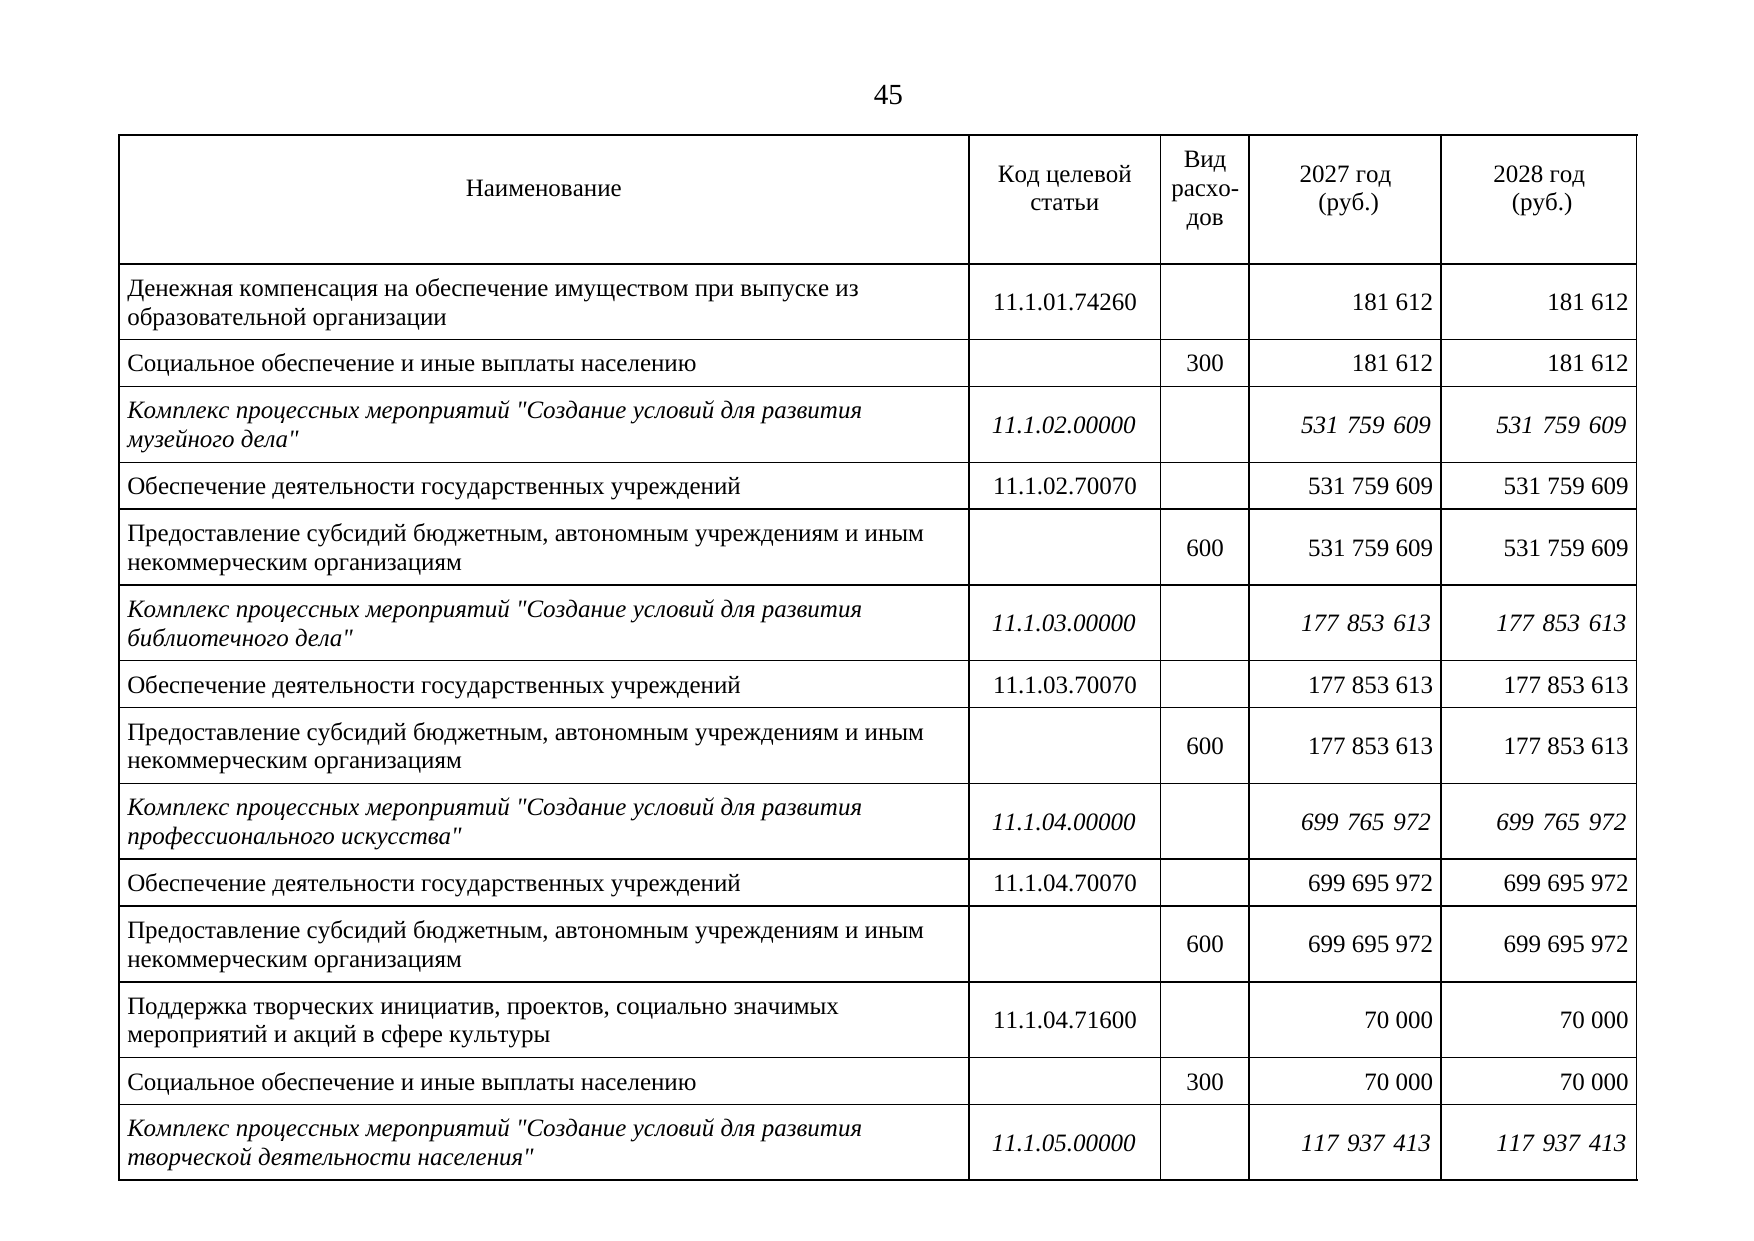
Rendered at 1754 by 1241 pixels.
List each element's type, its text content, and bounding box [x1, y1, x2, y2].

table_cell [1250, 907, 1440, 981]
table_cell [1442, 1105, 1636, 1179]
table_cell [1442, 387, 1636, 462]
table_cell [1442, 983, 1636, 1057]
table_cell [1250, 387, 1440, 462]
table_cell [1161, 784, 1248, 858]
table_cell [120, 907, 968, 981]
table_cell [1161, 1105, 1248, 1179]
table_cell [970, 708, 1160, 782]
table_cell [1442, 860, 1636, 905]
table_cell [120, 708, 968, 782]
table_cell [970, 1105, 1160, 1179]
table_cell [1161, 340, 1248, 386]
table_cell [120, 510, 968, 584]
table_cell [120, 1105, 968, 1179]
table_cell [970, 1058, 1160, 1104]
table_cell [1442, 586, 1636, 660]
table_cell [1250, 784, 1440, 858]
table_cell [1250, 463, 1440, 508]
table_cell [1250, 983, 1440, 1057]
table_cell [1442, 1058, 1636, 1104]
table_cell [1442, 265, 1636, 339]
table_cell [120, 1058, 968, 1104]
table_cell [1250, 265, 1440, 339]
table_header 2027 год (руб.) [1250, 136, 1440, 263]
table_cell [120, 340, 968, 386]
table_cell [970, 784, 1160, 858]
table_header Код целевой статьи [970, 136, 1160, 263]
table_header 2028 год (руб.) [1442, 136, 1636, 263]
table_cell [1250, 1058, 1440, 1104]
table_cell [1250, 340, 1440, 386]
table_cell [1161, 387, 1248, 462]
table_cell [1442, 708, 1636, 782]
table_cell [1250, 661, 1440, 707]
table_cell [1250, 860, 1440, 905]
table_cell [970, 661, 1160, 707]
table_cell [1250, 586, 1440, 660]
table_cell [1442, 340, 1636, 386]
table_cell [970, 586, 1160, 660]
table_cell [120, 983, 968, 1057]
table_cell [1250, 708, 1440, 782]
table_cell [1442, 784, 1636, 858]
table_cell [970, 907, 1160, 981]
table_header Вид расхо- дов [1161, 136, 1248, 263]
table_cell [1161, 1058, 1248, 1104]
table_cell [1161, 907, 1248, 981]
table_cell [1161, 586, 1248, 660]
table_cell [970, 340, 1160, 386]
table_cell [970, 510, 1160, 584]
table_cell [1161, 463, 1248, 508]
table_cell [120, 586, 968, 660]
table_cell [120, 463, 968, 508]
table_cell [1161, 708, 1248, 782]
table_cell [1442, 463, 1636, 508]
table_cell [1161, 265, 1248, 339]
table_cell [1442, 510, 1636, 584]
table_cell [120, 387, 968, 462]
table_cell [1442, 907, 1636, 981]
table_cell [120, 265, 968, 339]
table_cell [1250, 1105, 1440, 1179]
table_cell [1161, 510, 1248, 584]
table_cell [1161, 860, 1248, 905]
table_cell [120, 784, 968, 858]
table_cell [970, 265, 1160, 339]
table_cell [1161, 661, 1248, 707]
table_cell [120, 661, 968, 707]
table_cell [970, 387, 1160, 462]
table_header Наименование [120, 136, 968, 263]
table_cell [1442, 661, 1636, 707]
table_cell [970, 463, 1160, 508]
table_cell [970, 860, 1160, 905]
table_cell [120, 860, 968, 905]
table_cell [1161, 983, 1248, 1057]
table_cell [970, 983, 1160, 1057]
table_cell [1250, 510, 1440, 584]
